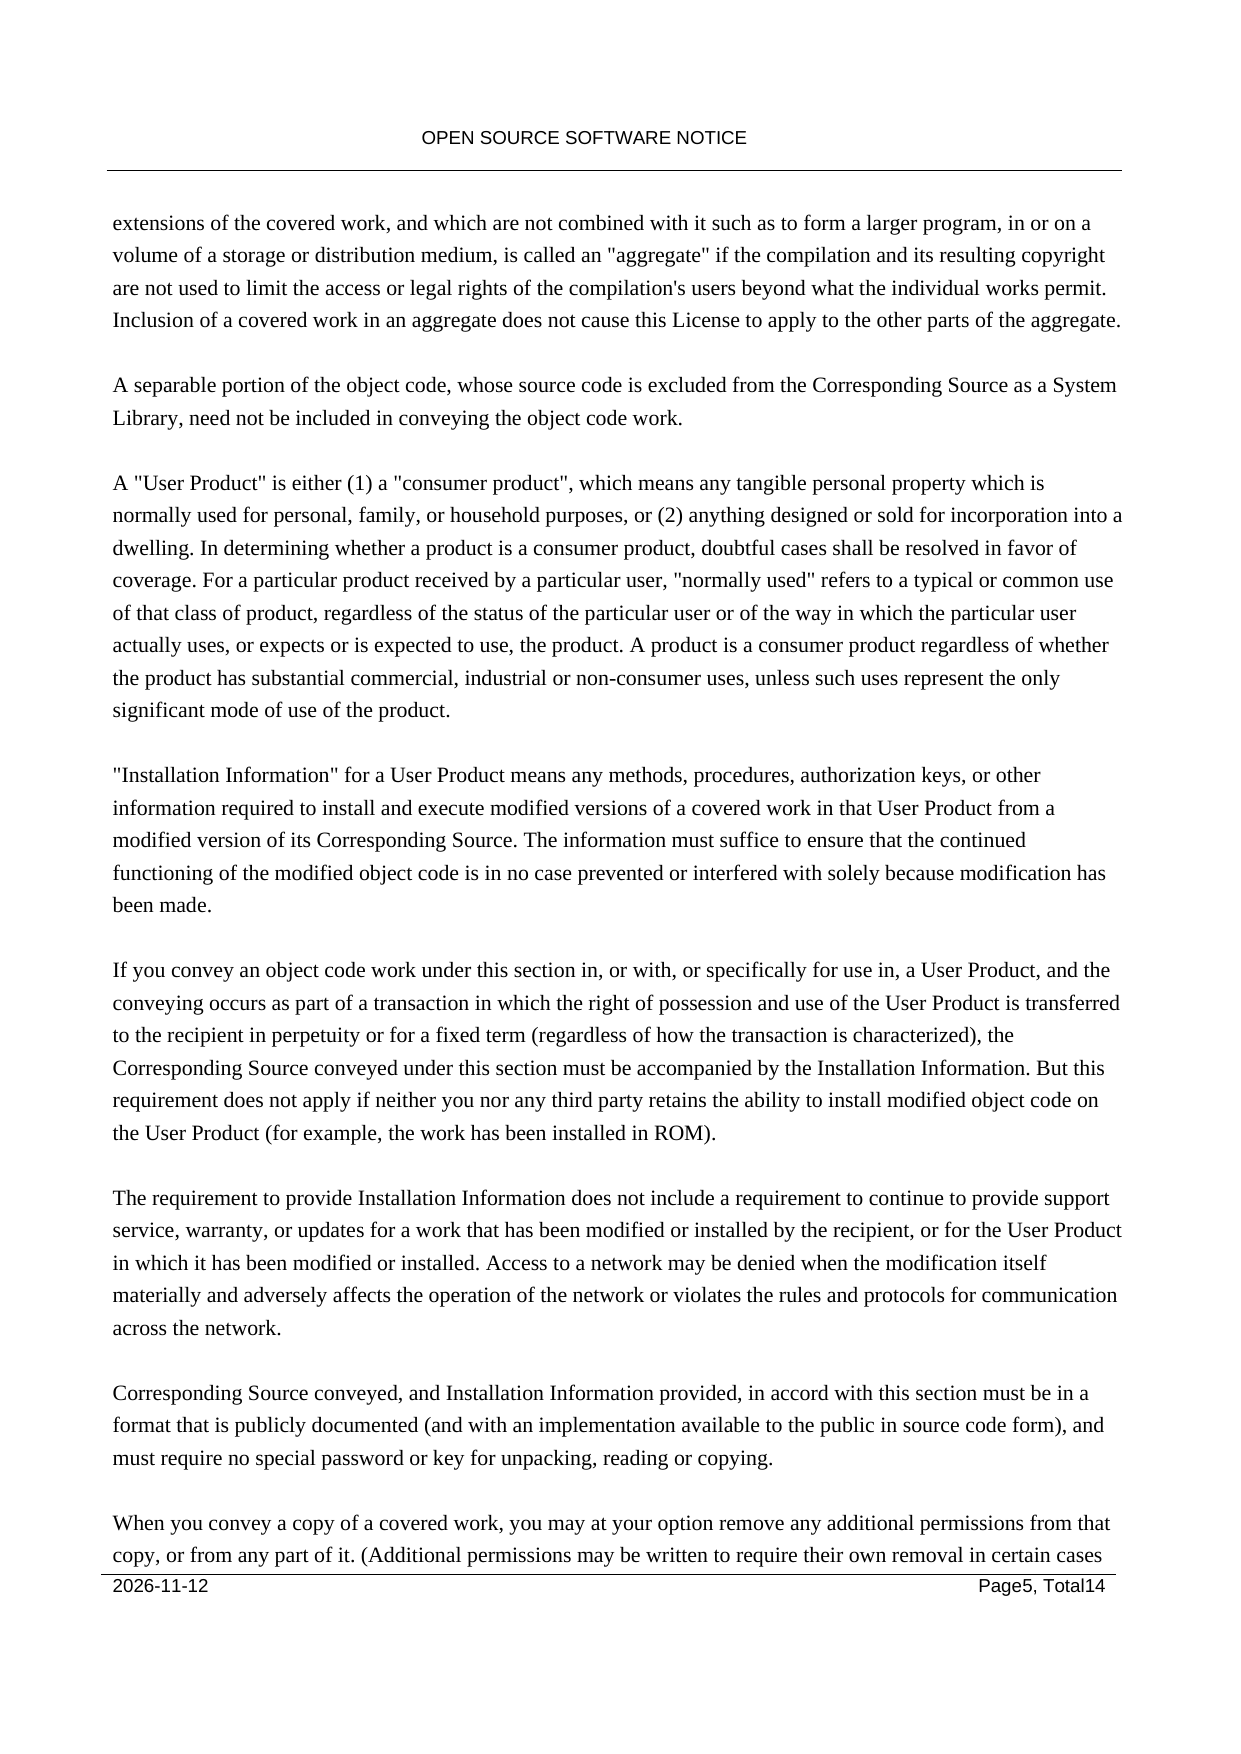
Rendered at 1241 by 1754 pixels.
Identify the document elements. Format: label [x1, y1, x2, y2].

text [112, 206, 1128, 1571]
